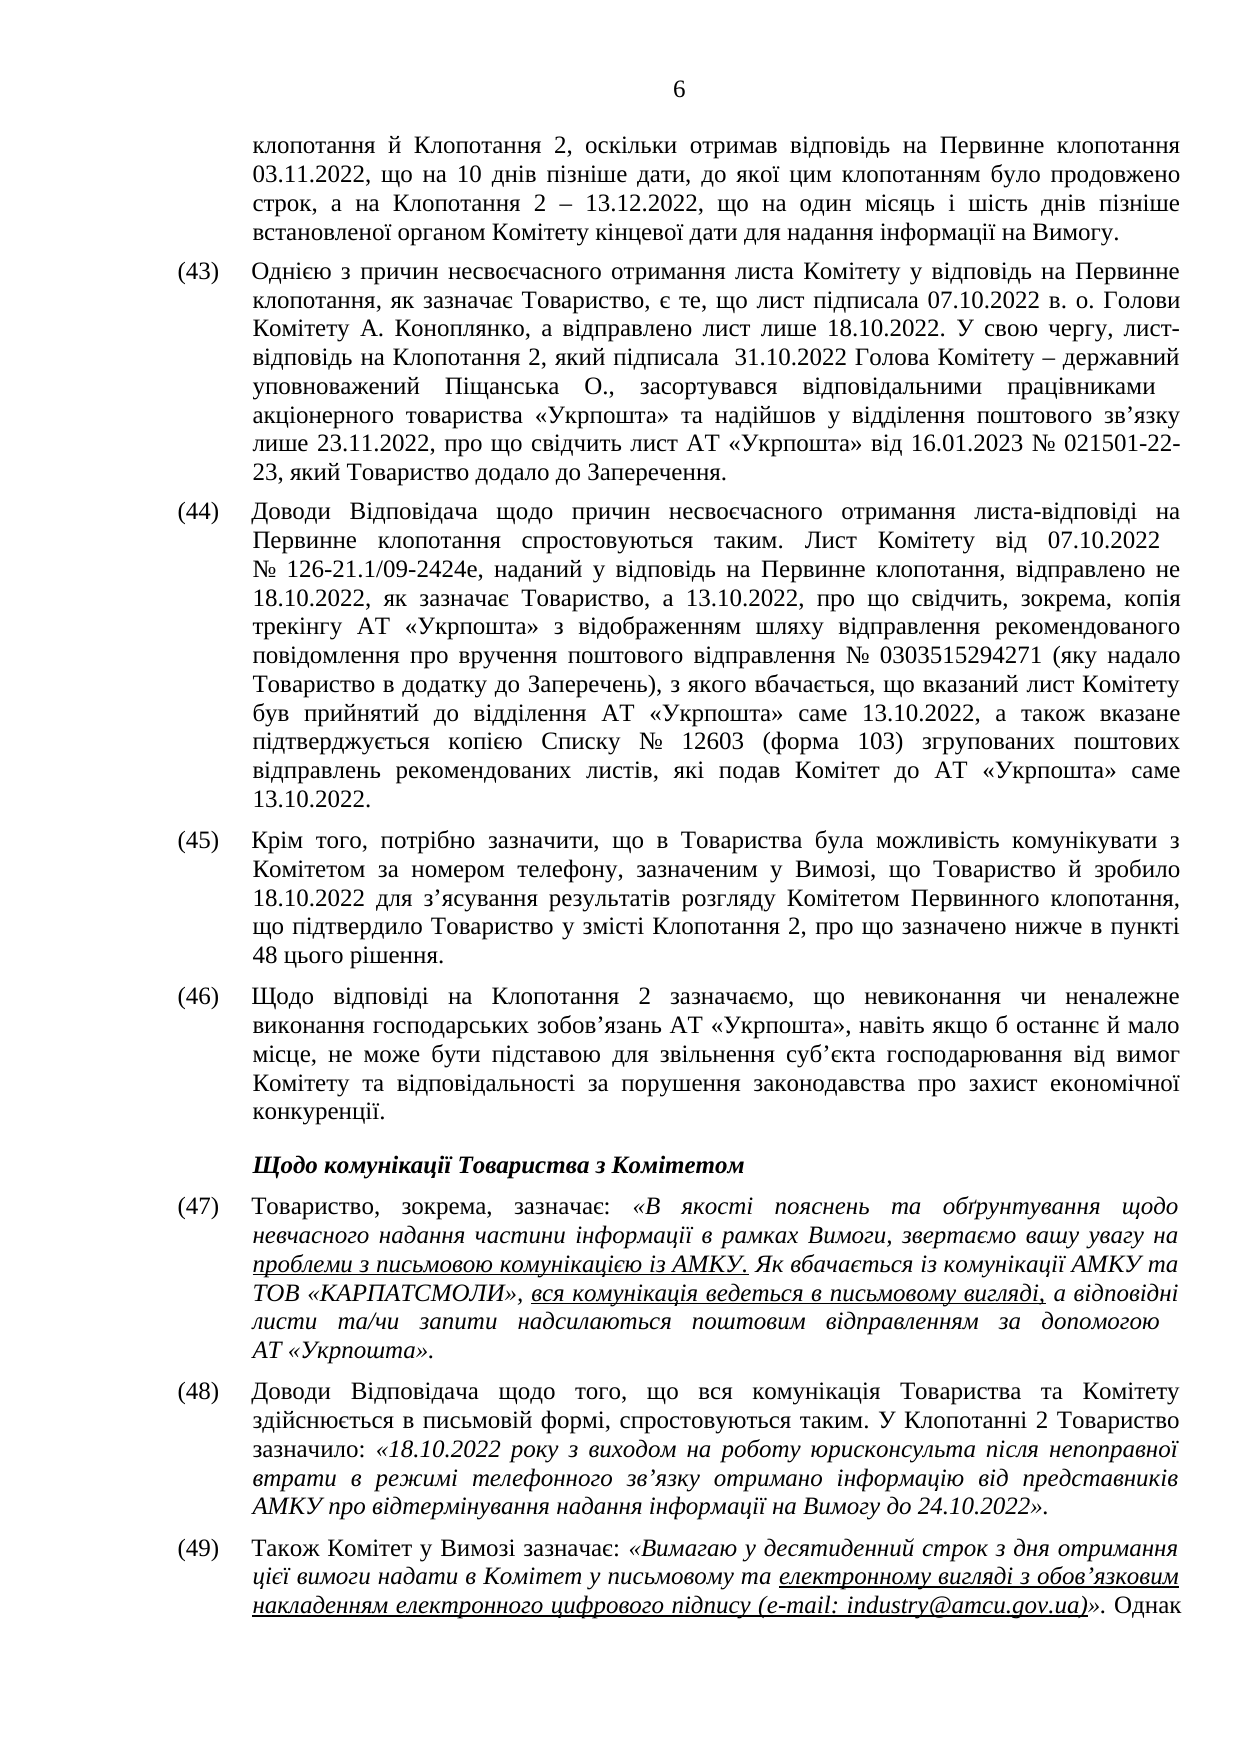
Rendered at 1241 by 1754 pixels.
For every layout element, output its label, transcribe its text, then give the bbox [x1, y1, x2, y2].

text Щодо комунікації Товариства з Комітетом [252, 1150, 1181, 1179]
list Товариство, зокрема, зазначає: «В якості пояснень та обґрунтування щодо невчасного надання частини інформації в рамках Вимоги, звертаємо вашу увагу на проблеми з письмовою комунікацією із АМКУ. Як вбачається із комунікації АМКУ та ТОВ «КАРПАТСМОЛИ», вся комунікація ведеться в письмовому вигляді, а відповідні листи та/чи запити надсилаються поштовим відправленням за допомогою АТ «Укрпошта». [177, 1191, 1181, 1364]
list Щодо відповіді на Клопотання 2 зазначаємо, що невиконання чи неналежне виконання господарських зобов’язань АТ «Укрпошта», навіть якщо б останнє й мало місце, не може бути підставою для звільнення суб’єкта господарювання від вимог Комітету та відповідальності за порушення законодавства про захист економічної конкуренції. [177, 981, 1181, 1125]
list Крім того, потрібно зазначити, що в Товариства була можливість комунікувати з Комітетом за номером телефону, зазначеним у Вимозі, що Товариство й зробило 18.10.2022 для з’ясування результатів розгляду Комітетом Первинного клопотання, що підтвердило Товариство у змісті Клопотання 2, про що зазначено нижче в пункті 48 цього рішення. [177, 825, 1181, 969]
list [177, 131, 1181, 246]
list Доводи Відповідача щодо того, що вся комунікація Товариства та Комітету здійснюється в письмовій формі, спростовуються таким. У Клопотанні 2 Товариство зазначило: «18.10.2022 року з виходом на роботу юрисконсульта після непоправної втрати в режимі телефонного зв’язку отримано інформацію від представників АМКУ про відтермінування надання інформації на Вимогу до 24.10.2022». [177, 1376, 1181, 1520]
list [177, 1533, 1181, 1619]
list Доводи Відповідача щодо причин несвоєчасного отримання листа-відповіді на Первинне клопотання спростовуються таким. Лист Комітету від 07.10.2022 № 126-21.1/09-2424е, наданий у відповідь на Первинне клопотання, відправлено не 18.10.2022, як зазначає Товариство, а 13.10.2022, про що свідчить, зокрема, копія трекінгу АТ «Укрпошта» з відображенням шляху відправлення рекомендованого повідомлення про вручення поштового відправлення № 0303515294271 (яку надало Товариство в додатку до Заперечень), з якого вбачається, що вказаний лист Комітету був прийнятий до відділення АТ «Укрпошта» саме 13.10.2022, а також вказане підтверджується копією Списку № 12603 (форма 103) згрупованих поштових відправлень рекомендованих листів, які подав Комітет до АТ «Укрпошта» саме 13.10.2022. [177, 496, 1181, 813]
list Однією з причин несвоєчасного отримання листа Комітету у відповідь на Первинне клопотання, як зазначає Товариство, є те, що лист підписала 07.10.2022 в. о. Голови Комітету А. Коноплянко, а відправлено лист лише 18.10.2022. У свою чергу, лист-відповідь на Клопотання 2, який підписала 31.10.2022 Голова Комітету – державний уповноважений Піщанська О., засортувався відповідальними працівниками акціонерного товариства «Укрпошта» та надійшов у відділення поштового зв’язку лише 23.11.2022, про що свідчить лист АТ «Укрпошта» від 16.01.2023 № 021501-22-23, який Товариство додало до Заперечення. [177, 256, 1181, 486]
